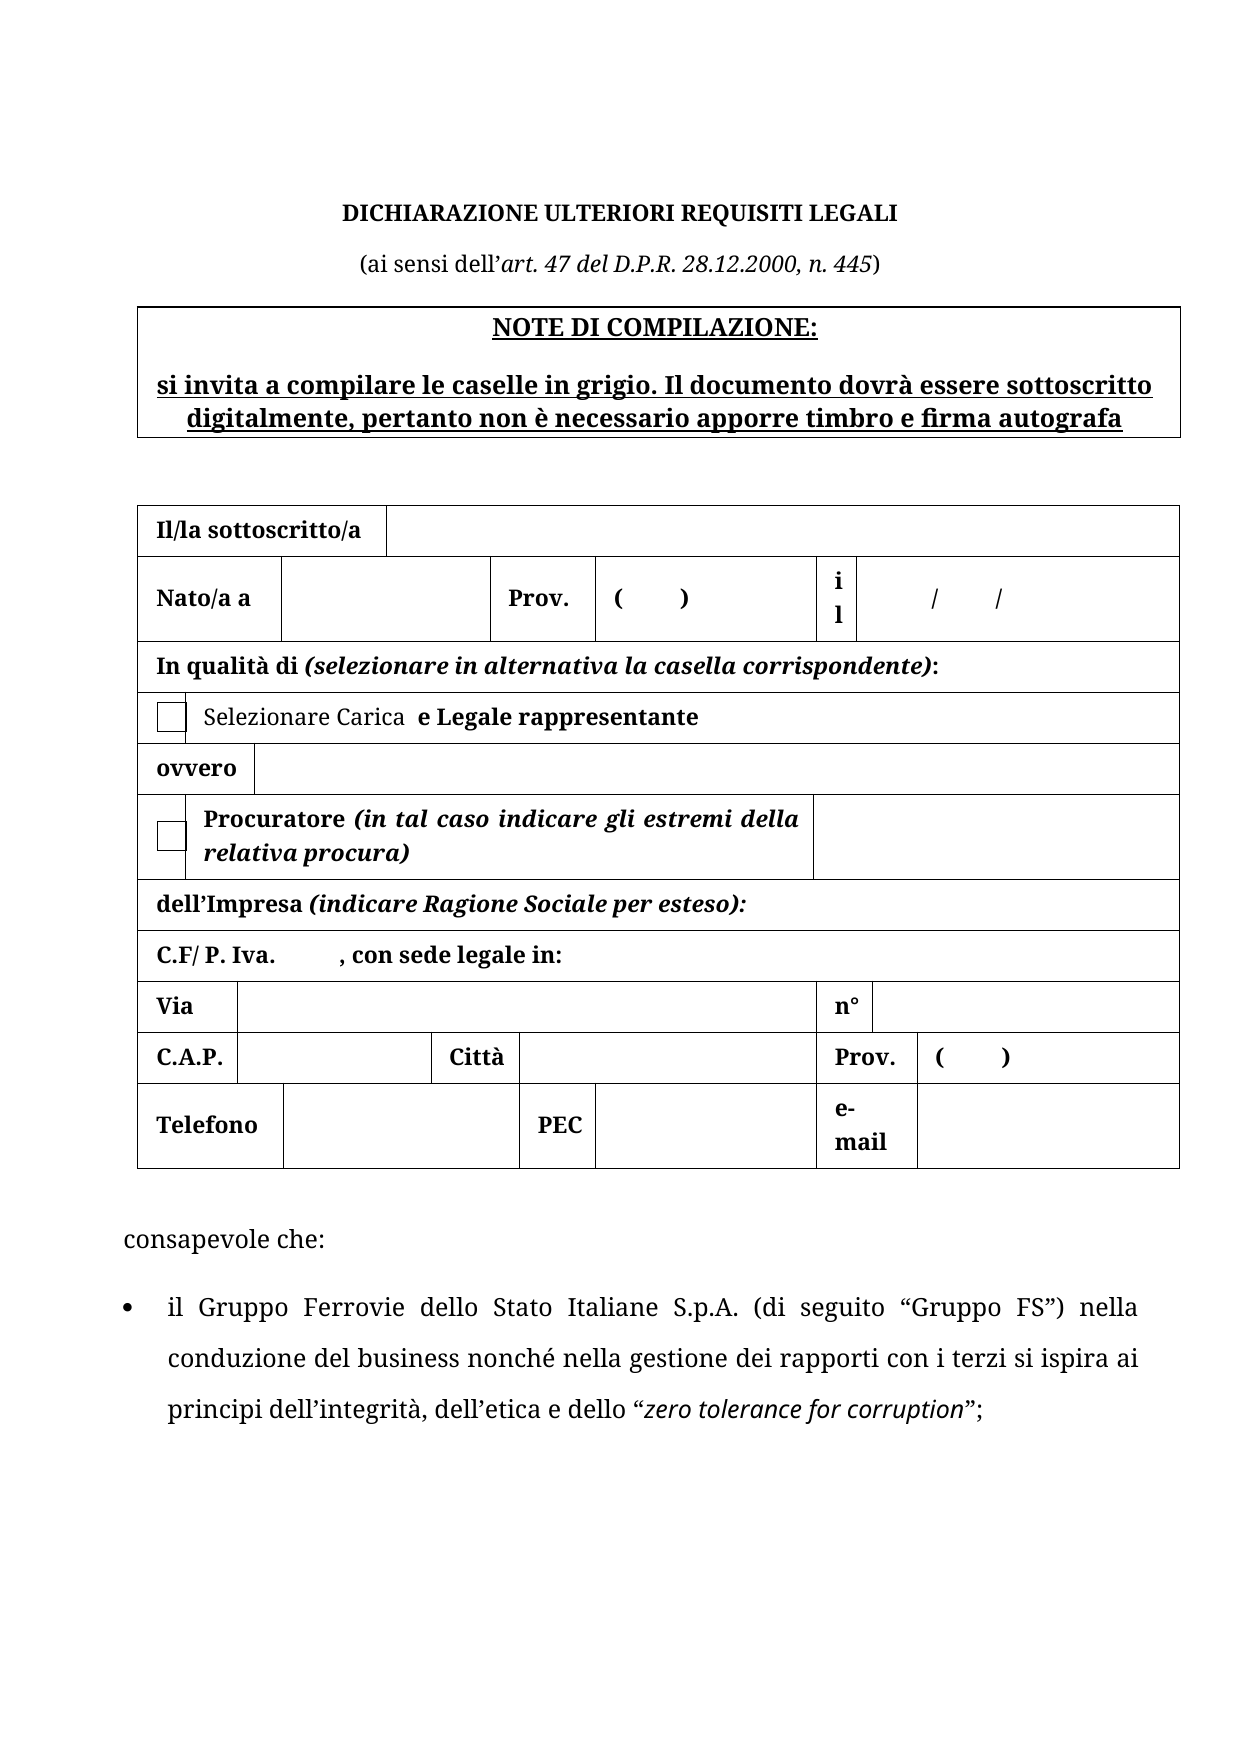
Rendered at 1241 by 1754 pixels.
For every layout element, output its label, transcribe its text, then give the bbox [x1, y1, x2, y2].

table_cell C.F/ P. Iva. , con sede legale in: [138, 931, 1179, 981]
table_cell In qualità di (selezionare in alternativa la casella corrispondente): [138, 642, 1179, 692]
text DICHIARAZIONE ULTERIORI REQUISITI LEGALI [100, 197, 1139, 228]
table_cell ( ) [596, 557, 816, 641]
table_cell Città [432, 1033, 519, 1083]
table_cell Via [138, 982, 237, 1032]
text consapevole che: [123, 1222, 1139, 1256]
table_cell il [817, 557, 856, 641]
text (ai sensi dell’art. 47 del D.P.R. 28.12.2000, n. 445) [100, 248, 1139, 279]
text NOTE DI COMPILAZIONE: [138, 308, 1180, 343]
table_cell / / [857, 557, 1179, 641]
table_cell [138, 693, 185, 743]
table_cell ovvero [138, 744, 254, 794]
table_cell C.A.P. [138, 1033, 237, 1083]
list il Gruppo Ferrovie dello Stato Italiane S.p.A. (di seguito “Gruppo FS”) nella conduzione del business nonché nella gestione dei rapporti con i terzi si ispira ai principi dell’integrità, dell’etica e dello “zero tolerance for corruption”; [123, 1289, 1139, 1426]
table_cell PEC [520, 1084, 595, 1167]
table_header [387, 506, 1179, 556]
table_cell [255, 744, 1179, 794]
table_cell n° [817, 982, 872, 1032]
table_cell ( ) [918, 1033, 1179, 1083]
table_cell dell’Impresa (indicare Ragione Sociale per esteso): [138, 880, 1179, 929]
table_cell e-mail [817, 1084, 917, 1167]
table_cell [814, 795, 1179, 878]
table_cell [238, 982, 816, 1032]
table_header Il/la sottoscritto/a [138, 506, 386, 556]
table_cell e Legale rappresentante [186, 693, 1179, 743]
table_cell [282, 557, 490, 641]
table_cell [520, 1033, 816, 1083]
table_cell [238, 1033, 431, 1083]
table_cell [284, 1084, 519, 1167]
table_cell Procuratore (in tal caso indicare gli estremi della relativa procura) [186, 795, 813, 878]
table_cell [873, 982, 1179, 1032]
table_cell Telefono [138, 1084, 283, 1167]
table_cell [138, 795, 185, 878]
table_cell Prov. [491, 557, 595, 641]
table_cell Nato/a a [138, 557, 281, 641]
table_cell [918, 1084, 1179, 1167]
text si invita a compilare le caselle in grigio. Il documento dovrà essere sottoscritto digitalmente, pertanto non è necessario apporre timbro e firma autografa [138, 365, 1180, 437]
table_cell [596, 1084, 816, 1167]
table_cell Prov. [817, 1033, 917, 1083]
